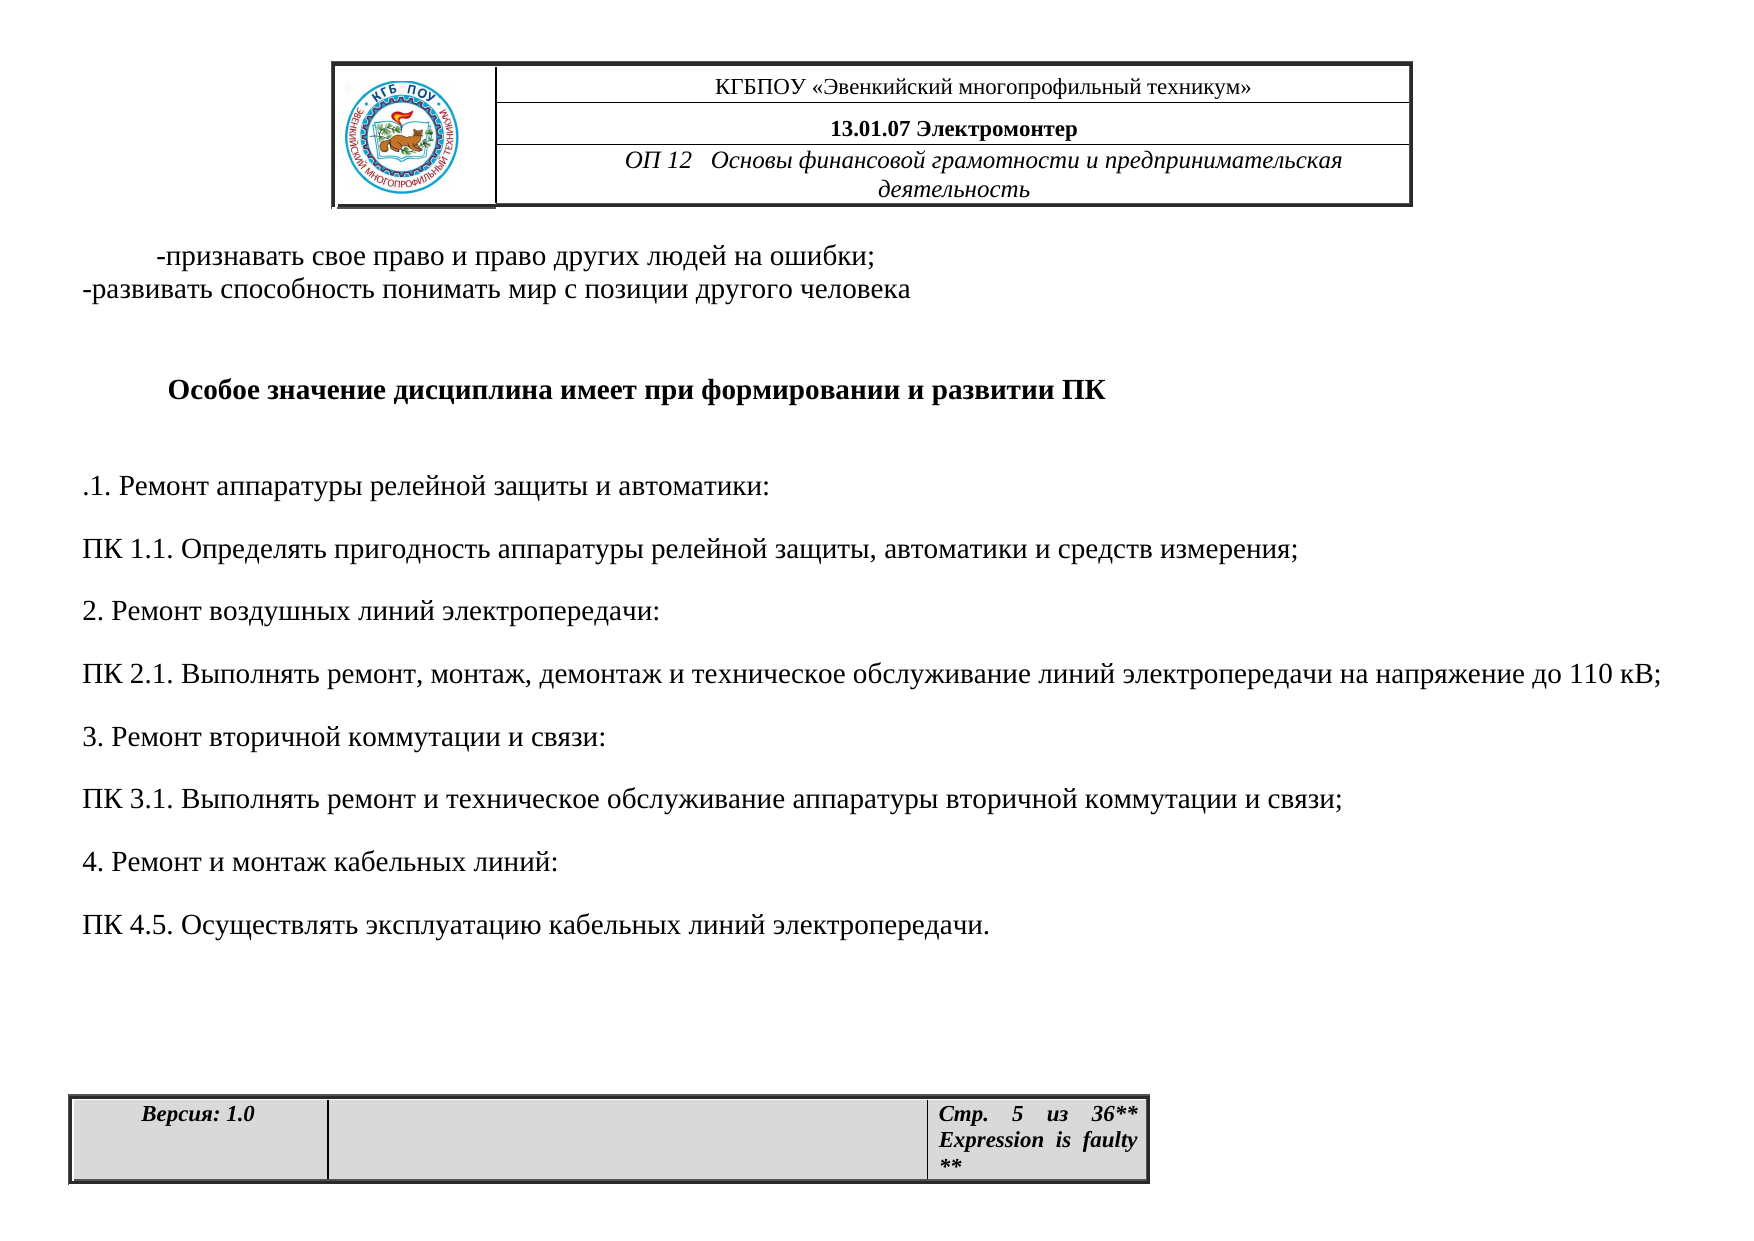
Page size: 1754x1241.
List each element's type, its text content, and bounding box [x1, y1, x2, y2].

text ПК 2.1. Выполнять ремонт, монтаж, демонтаж и техническое обслуживание линий электропередачи на напряжение до 110 кВ; [82, 656, 1663, 690]
text 3. Ремонт вторичной коммутации и связи: [82, 719, 1663, 752]
text ПК 3.1. Выполнять ремонт и техническое обслуживание аппаратуры вторичной коммутации и связи; [82, 782, 1663, 815]
text -признавать свое право и право других людей на ошибки; [82, 238, 1663, 271]
text -развивать способность понимать мир с позиции другого человека [82, 271, 1663, 305]
picture [345, 81, 459, 195]
text ПК 4.5. Осуществлять эксплуатацию кабельных линий электропередачи. [82, 907, 1663, 941]
text ПК 1.1. Определять пригодность аппаратуры релейной защиты, автоматики и средств измерения; [82, 531, 1663, 564]
picture [345, 81, 388, 128]
text 4. Ремонт и монтаж кабельных линий: [82, 844, 1663, 878]
text 2. Ремонт воздушных линий электропередачи: [82, 593, 1663, 627]
text Особое значение дисциплина имеет при формировании и развитии ПК [82, 372, 1663, 405]
text .1. Ремонт аппаратуры релейной защиты и автоматики: [82, 468, 1663, 502]
